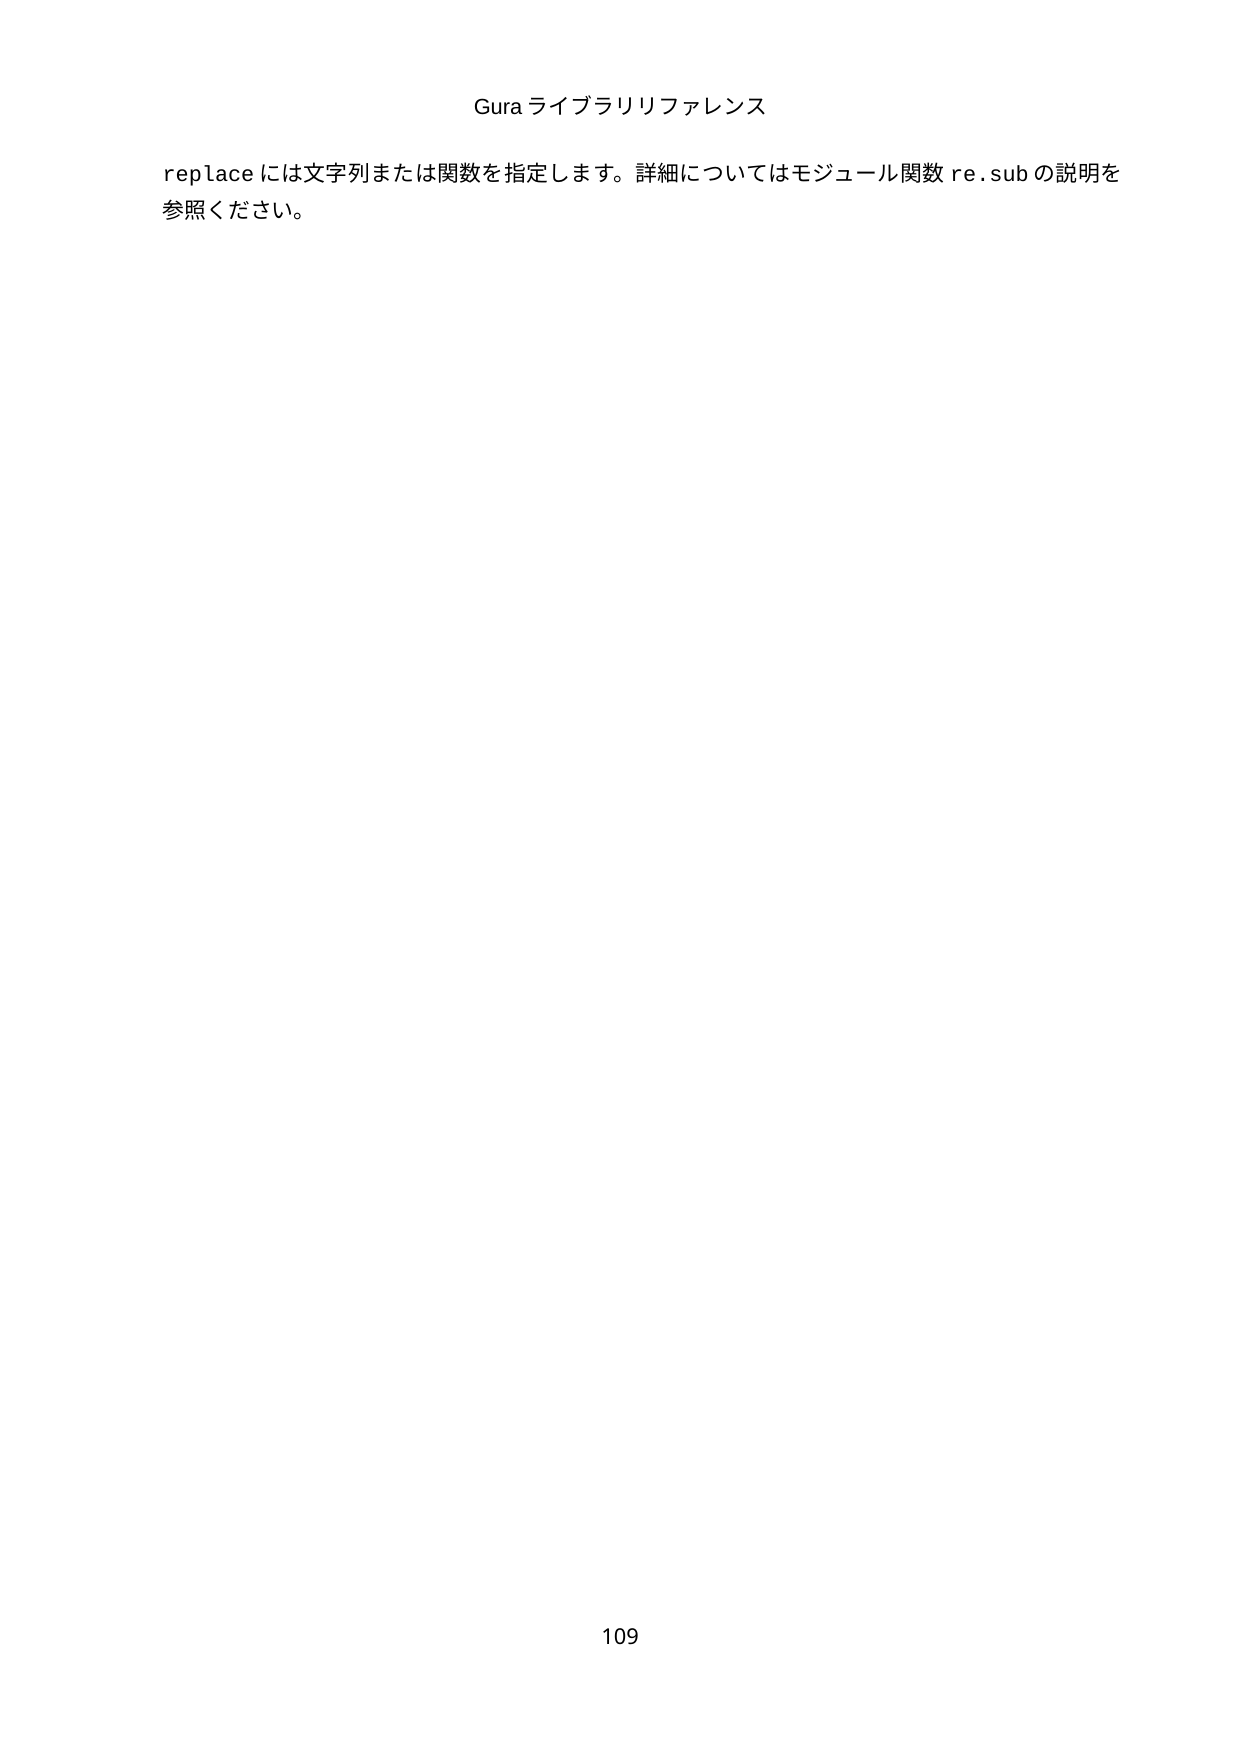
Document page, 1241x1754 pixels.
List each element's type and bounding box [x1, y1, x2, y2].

text [118, 153, 1122, 228]
